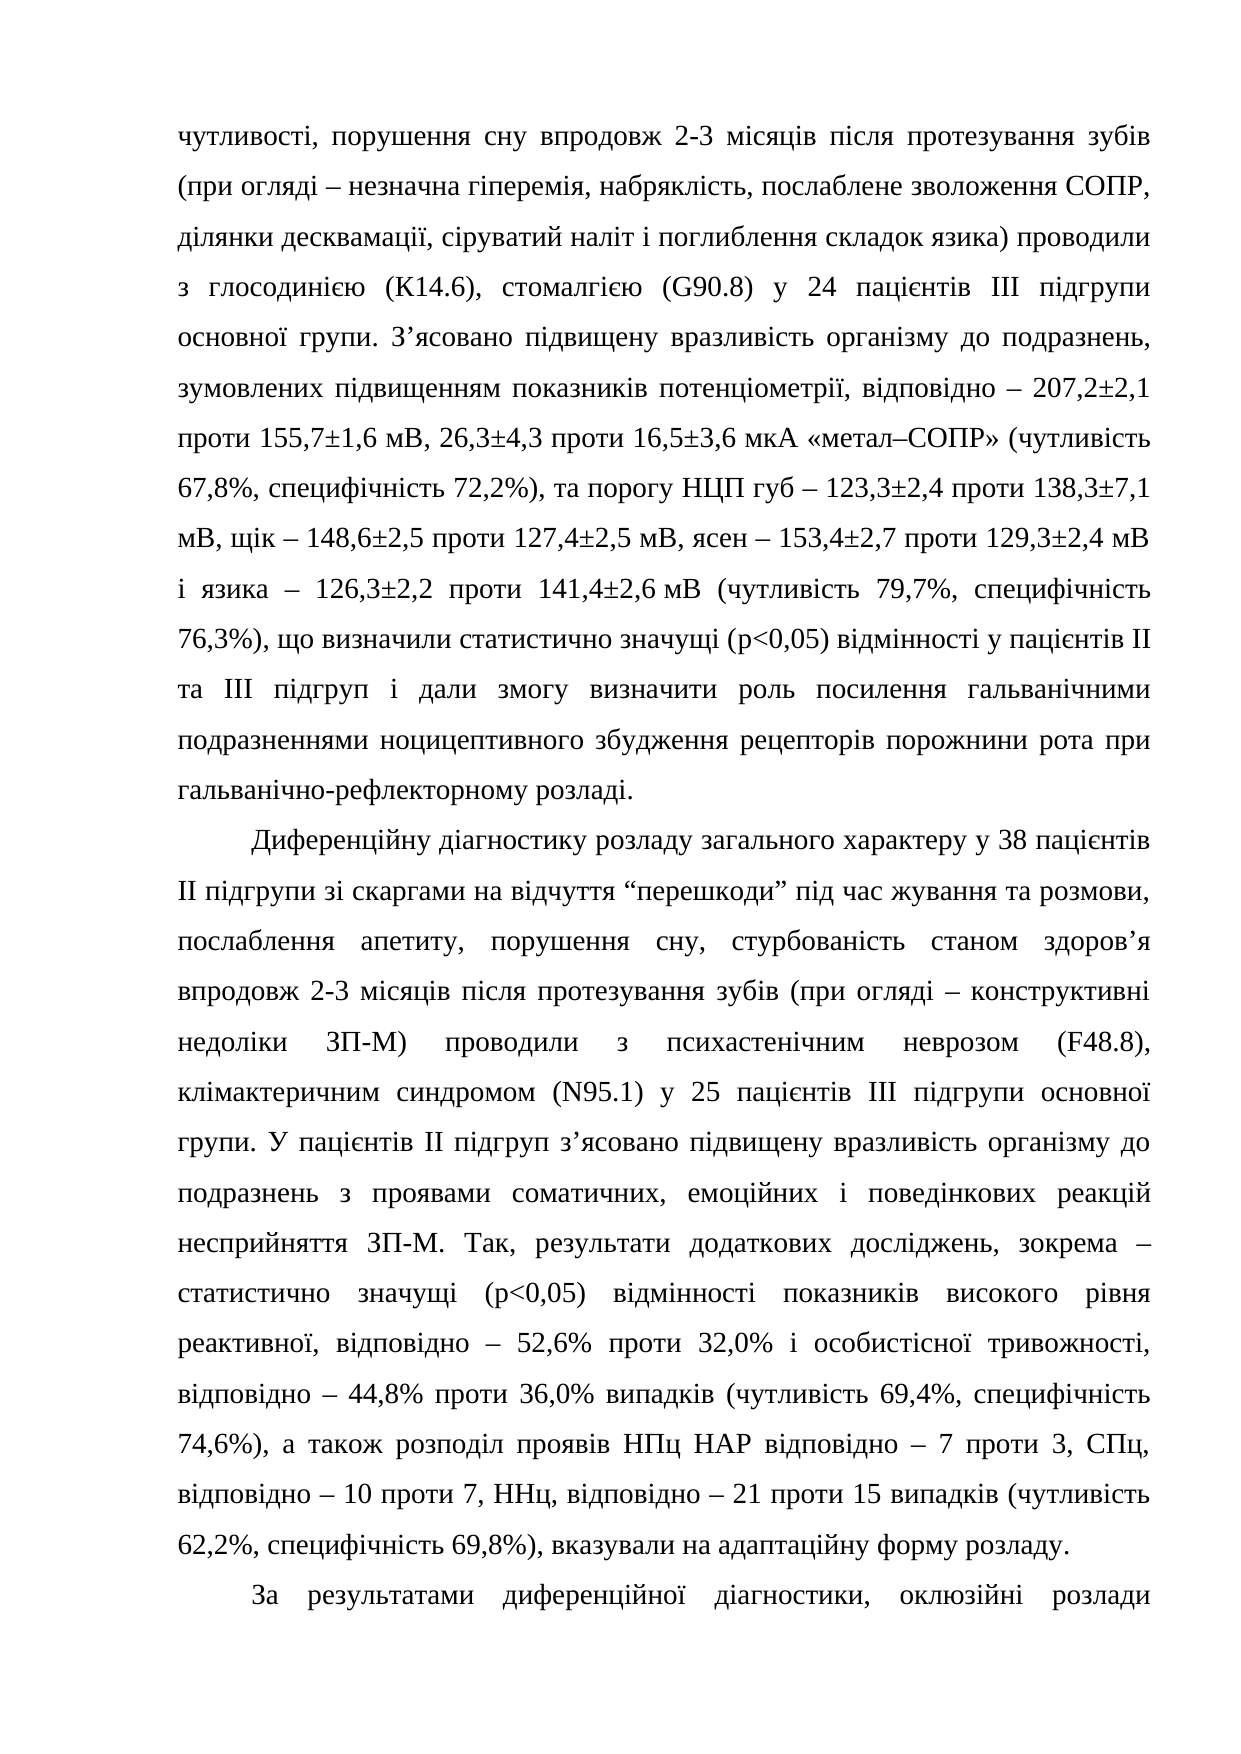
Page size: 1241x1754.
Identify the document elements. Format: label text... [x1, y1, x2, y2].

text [177, 1577, 1152, 1611]
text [177, 118, 1152, 806]
text Диференційну діагностику розладу загального характеру у 38 пацієнтів ІІ підгрупи зі скаргами на відчуття “перешкоди” під час жування та розмови, послаблення апетиту, порушення сну, стурбованість станом здоров’я впродовж 2-3 місяців після протезування зубів (при огляді – конструктивні недоліки ЗП-М) проводили з психастенічним неврозом (F48.8), клімактеричним синдромом (N95.1) у 25 пацієнтів ІІІ підгрупи основної групи. У пацієнтів ІІ підгруп з’ясовано підвищену вразливість організму до подразнень з проявами соматичних, емоційних і поведінкових реакцій несприйняття ЗП-М. Так, результати додаткових досліджень, зокрема – статистично значущі (р<0,05) відмінності показників високого рівня реактивної, відповідно – 52,6% проти 32,0% і особистісної тривожності, відповідно – 44,8% проти 36,0% випадків (чутливість 69,4%, специфічність 74,6%), а також розподіл проявів НПц НАР відповідно – 7 проти 3, СПц, відповідно – 10 проти 7, ННц, відповідно – 21 проти 15 випадків (чутливість 62,2%, специфічність 69,8%), вказували на адаптаційну форму розладу. [177, 822, 1152, 1560]
